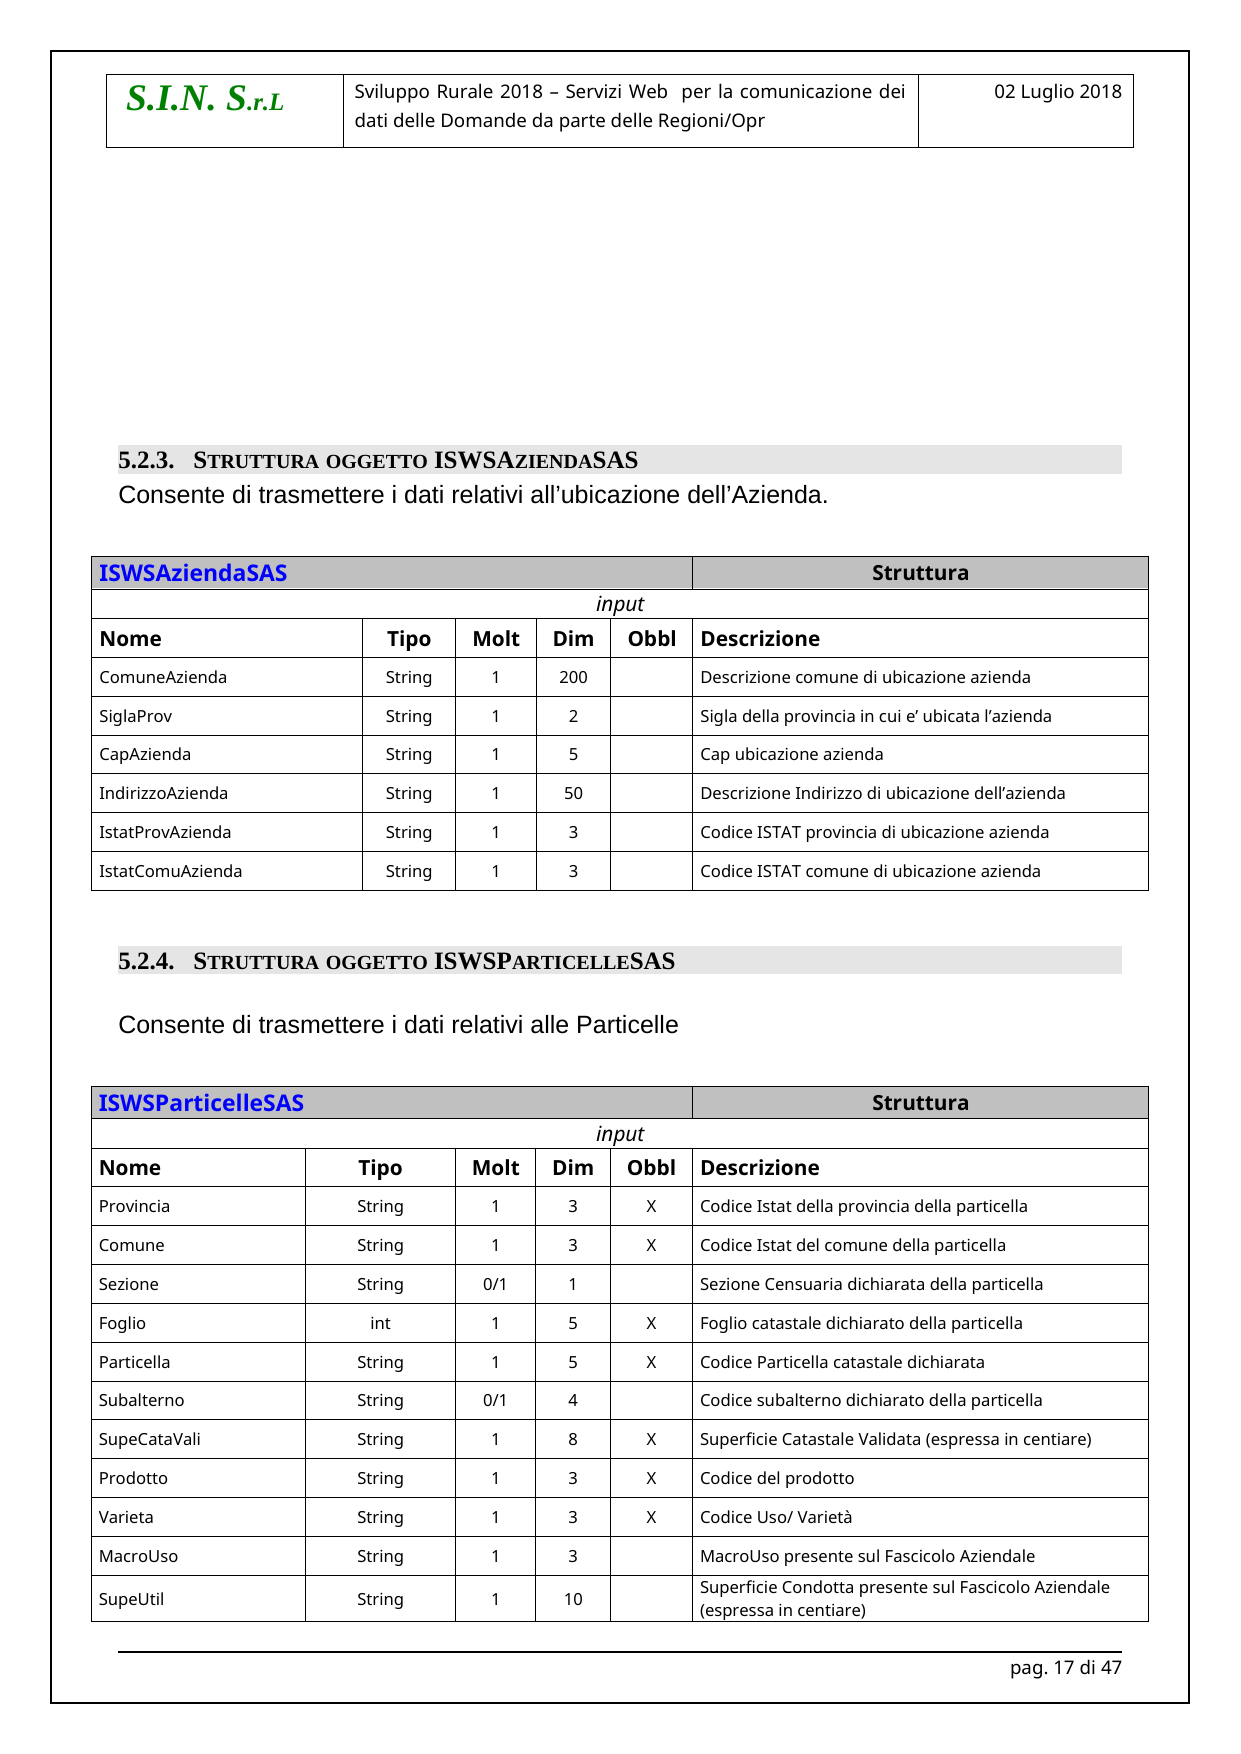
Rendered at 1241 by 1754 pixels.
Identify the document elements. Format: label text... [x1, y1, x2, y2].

table_cell [611, 658, 692, 696]
table_cell Codice Istat del comune della particella [693, 1226, 1148, 1264]
table_cell String [306, 1420, 455, 1458]
table_cell Cap ubicazione azienda [693, 736, 1148, 773]
table_cell X [611, 1226, 692, 1264]
table_cell SupeUtil [92, 1576, 305, 1621]
table_cell Sezione [92, 1265, 305, 1303]
table_cell 4 [536, 1382, 610, 1419]
table_cell Obbl [611, 619, 692, 657]
table_cell [611, 1537, 692, 1575]
table_cell 1 [456, 1226, 535, 1264]
table_cell Prodotto [92, 1459, 305, 1497]
table_cell String [363, 774, 455, 812]
table_header ISWSAziendaSAS [92, 557, 692, 588]
table_cell 3 [536, 1226, 610, 1264]
table_cell 1 [456, 1459, 535, 1497]
table_cell 3 [536, 1537, 610, 1575]
table_cell Foglio [92, 1304, 305, 1342]
table_cell int [306, 1304, 455, 1342]
table_cell X [611, 1343, 692, 1381]
table_cell Sigla della provincia in cui e’ ubicata l’azienda [693, 697, 1148, 734]
table_cell Dim [537, 619, 610, 657]
table_cell Codice Uso/ Varietà [693, 1498, 1148, 1536]
table_cell X [611, 1187, 692, 1225]
table_cell 1 [456, 813, 536, 851]
table_cell Superficie Catastale Validata (espressa in centiare) [693, 1420, 1148, 1458]
table_cell String [306, 1498, 455, 1536]
table_cell X [611, 1304, 692, 1342]
table_cell Nome [92, 1149, 305, 1186]
table_cell 0/1 [456, 1265, 535, 1303]
table_cell 8 [536, 1420, 610, 1458]
table_cell Codice Istat della provincia della particella [693, 1187, 1148, 1225]
table_cell 1 [456, 852, 536, 890]
table_cell String [363, 736, 455, 773]
table_cell Molt [456, 619, 536, 657]
table_cell String [306, 1382, 455, 1419]
table_cell Obbl [611, 1149, 692, 1186]
table_cell [611, 736, 692, 773]
table_cell Descrizione Indirizzo di ubicazione dell’azienda [693, 774, 1148, 812]
table_cell 1 [456, 736, 536, 773]
table_cell IstatComuAzienda [92, 852, 362, 890]
table_header Struttura [693, 1087, 1148, 1118]
table_cell IstatProvAzienda [92, 813, 362, 851]
table_cell 50 [537, 774, 610, 812]
table_cell Codice ISTAT comune di ubicazione azienda [693, 852, 1148, 890]
table_cell 200 [537, 658, 610, 696]
list Consente di trasmettere i dati relativi alle Particelle [118, 1009, 1122, 1038]
table_cell Comune [92, 1226, 305, 1264]
table_cell Sezione Censuaria dichiarata della particella [693, 1265, 1148, 1303]
table_cell X [611, 1498, 692, 1536]
table_cell X [611, 1459, 692, 1497]
table_cell 3 [537, 813, 610, 851]
table_cell MacroUso [92, 1537, 305, 1575]
table_cell String [363, 697, 455, 734]
table_cell SupeCataVali [92, 1420, 305, 1458]
table_cell 1 [456, 1304, 535, 1342]
table_cell String [306, 1343, 455, 1381]
table_cell Tipo [363, 619, 455, 657]
table_cell 1 [456, 1498, 535, 1536]
table_cell 1 [456, 774, 536, 812]
table_cell Codice Particella catastale dichiarata [693, 1343, 1148, 1381]
list Struttura oggetto ISWSParticelleSAS [118, 946, 1122, 974]
table_cell 3 [536, 1498, 610, 1536]
list Consente di trasmettere i dati relativi all’ubicazione dell’Azienda. [118, 480, 1122, 509]
table_cell String [306, 1265, 455, 1303]
table_cell String [363, 852, 455, 890]
table_cell 5 [537, 736, 610, 773]
table_header ISWSParticelleSAS [92, 1087, 692, 1118]
table_cell 1 [456, 1420, 535, 1458]
table_cell [611, 852, 692, 890]
table_cell 10 [536, 1576, 610, 1621]
table_cell 1 [456, 1343, 535, 1381]
table_cell Codice del prodotto [693, 1459, 1148, 1497]
table_cell 1 [456, 658, 536, 696]
table_cell Molt [456, 1149, 535, 1186]
table_cell input [92, 1119, 1148, 1147]
table_cell String [306, 1537, 455, 1575]
table_cell [611, 1382, 692, 1419]
table_cell 5 [536, 1343, 610, 1381]
table_cell Codice subalterno dichiarato della particella [693, 1382, 1148, 1419]
table_cell CapAzienda [92, 736, 362, 773]
table_cell [611, 1576, 692, 1621]
table_cell Codice ISTAT provincia di ubicazione azienda [693, 813, 1148, 851]
table_cell String [306, 1187, 455, 1225]
table_cell 3 [536, 1187, 610, 1225]
table_cell Tipo [306, 1149, 455, 1186]
table_cell String [306, 1576, 455, 1621]
table_cell 1 [456, 1187, 535, 1225]
table_cell 3 [537, 852, 610, 890]
table_cell [611, 697, 692, 734]
table_cell Descrizione [693, 1149, 1148, 1186]
table_cell Dim [536, 1149, 610, 1186]
table_header Struttura [693, 557, 1148, 588]
table_cell 3 [536, 1459, 610, 1497]
table_cell [611, 774, 692, 812]
list Struttura oggetto ISWSAziendaSAS [118, 445, 1122, 474]
table_cell 1 [456, 697, 536, 734]
table_cell Descrizione [693, 619, 1148, 657]
table_cell Foglio catastale dichiarato della particella [693, 1304, 1148, 1342]
table_cell [611, 1265, 692, 1303]
table_cell SiglaProv [92, 697, 362, 734]
table_cell 1 [536, 1265, 610, 1303]
table_cell String [306, 1459, 455, 1497]
table_cell Provincia [92, 1187, 305, 1225]
table_cell Subalterno [92, 1382, 305, 1419]
table_cell String [306, 1226, 455, 1264]
table_cell [611, 813, 692, 851]
table_cell 1 [456, 1576, 535, 1621]
table_cell ComuneAzienda [92, 658, 362, 696]
table_cell MacroUso presente sul Fascicolo Aziendale [693, 1537, 1148, 1575]
table_cell Varieta [92, 1498, 305, 1536]
table_cell 5 [536, 1304, 610, 1342]
table_cell IndirizzoAzienda [92, 774, 362, 812]
table_cell Superficie Condotta presente sul Fascicolo Aziendale (espressa in centiare) [693, 1576, 1148, 1621]
table_cell 1 [456, 1537, 535, 1575]
table_cell Nome [92, 619, 362, 657]
table_cell String [363, 658, 455, 696]
table_cell 0/1 [456, 1382, 535, 1419]
table_cell Particella [92, 1343, 305, 1381]
table_cell 2 [537, 697, 610, 734]
table_cell String [363, 813, 455, 851]
table_cell X [611, 1420, 692, 1458]
table_cell input [92, 590, 1148, 618]
table_cell Descrizione comune di ubicazione azienda [693, 658, 1148, 696]
